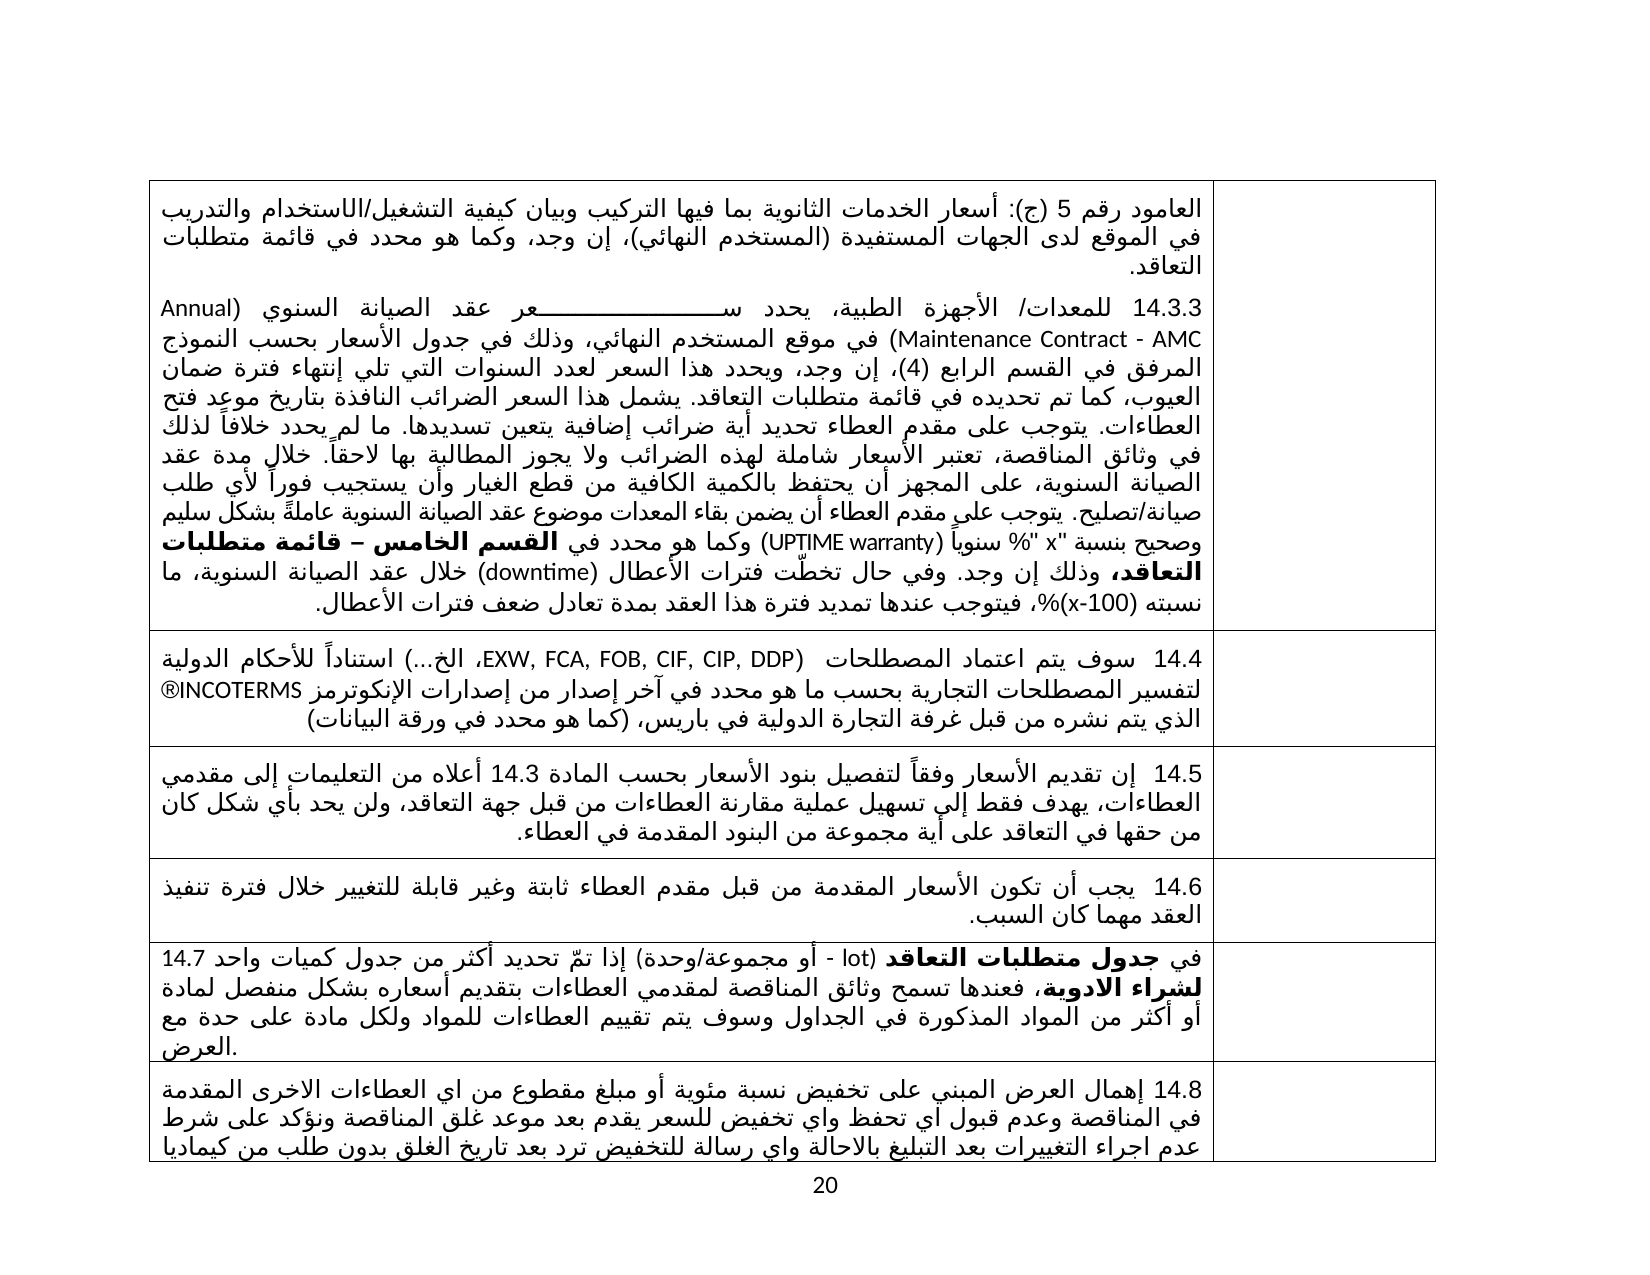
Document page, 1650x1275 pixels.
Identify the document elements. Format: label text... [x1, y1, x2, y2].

table_cell [1214, 859, 1435, 942]
table_cell 14.4 سوف يتم اعتماد المصطلحات (EXW, FCA, FOB, CIF, CIP, DDP، الخ...) استناداً للأحكام الدولية لتفسير المصطلحات التجارية بحسب ما هو محدد في آخر إصدار من إصدارات الإنكوترمز INCOTERMS® الذي يتم نشره من قبل غرفة التجارة الدولية في باريس، (كما هو محدد في ورقة البيانات) [150, 631, 1213, 746]
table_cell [150, 1062, 1213, 1161]
table_cell [1214, 943, 1435, 1061]
table_cell 14.5 إن تقديم الأسعار وفقاً لتفصيل بنود الأسعار بحسب المادة 14.3 أعلاه من التعليمات إلى مقدمي العطاءات، يهدف فقط إلى تسهيل عملية مقارنة العطاءات من قبل جهة التعاقد، ولن يحد بأي شكل كان من حقها في التعاقد على أية مجموعة من البنود المقدمة في العطاء. [150, 747, 1213, 858]
table_cell 14.7 إذا تمّ تحديد أكثر من جدول كميات واحد (أو مجموعة/وحدة - lot) في جدول متطلبات التعاقد لشراء الادوية، فعندها تسمح وثائق المناقصة لمقدمي العطاءات بتقديم أسعاره بشكل منفصل لمادة أو أكثر من المواد المذكورة في الجداول وسوف يتم تقييم العطاءات للمواد ولكل مادة على حدة مع العرض. [150, 943, 1213, 1061]
table_cell [1214, 747, 1435, 858]
table_cell 14.6 يجب أن تكون الأسعار المقدمة من قبل مقدم العطاء ثابتة وغير قابلة للتغيير خلال فترة تنفيذ العقد مهما كان السبب. [150, 859, 1213, 942]
table_cell [1214, 631, 1435, 746]
table_cell [1214, 1062, 1435, 1161]
table_cell العامود رقم 5 (ج): أسعار الخدمات الثانوية بما فيها التركيب وبيان كيفية التشغيل/الاستخدام والتدريب في الموقع لدى الجهات المستفيدة (المستخدم النهائي)، إن وجد، وكما هو محدد في قائمة متطلبات التعاقد. 14.3.3 للمعدات/ الأجهزة الطبية، يحدد ســـــــــــــــــــــــــعر عقد الصيانة السنوي (Annual Maintenance Contract - AMC) في موقع المستخدم النهائي، وذلك في جدول الأسعار بحسب النموذج المرفق في القسم الرابع (4)، إن وجد، ويحدد هذا السعر لعدد السنوات التي تلي إنتهاء فترة ضمان العيوب، كما تم تحديده في قائمة متطلبات التعاقد. يشمل هذا السعر الضرائب النافذة بتاريخ موعد فتح العطاءات. يتوجب على مقدم العطاء تحديد أية ضرائب إضافية يتعين تسديدها. ما لم يحدد خلافاً لذلك في وثائق المناقصة، تعتبر الأسعار شاملة لهذه الضرائب ولا يجوز المطالبة بها لاحقاً. خلال مدة عقد الصيانة السنوية، على المجهز أن يحتفظ بالكمية الكافية من قطع الغيار وأن يستجيب فوراً لأي طلب صيانة/تصليح. يتوجب على مقدم العطاء أن يضمن بقاء المعدات موضوع عقد الصيانة السنوية عاملةً بشكل سليم وصحيح بنسبة "x "% سنوياً (UPTIME warranty) وكما هو محدد في القسم الخامس – قائمة متطلبات التعاقد، وذلك إن وجد. وفي حال تخطّت فترات الأعطال (downtime) خلال عقد الصيانة السنوية، ما نسبته (100-x)%، فيتوجب عندها تمديد فترة هذا العقد بمدة تعادل ضعف فترات الأعطال. [150, 181, 1213, 630]
table_cell [1214, 181, 1435, 630]
